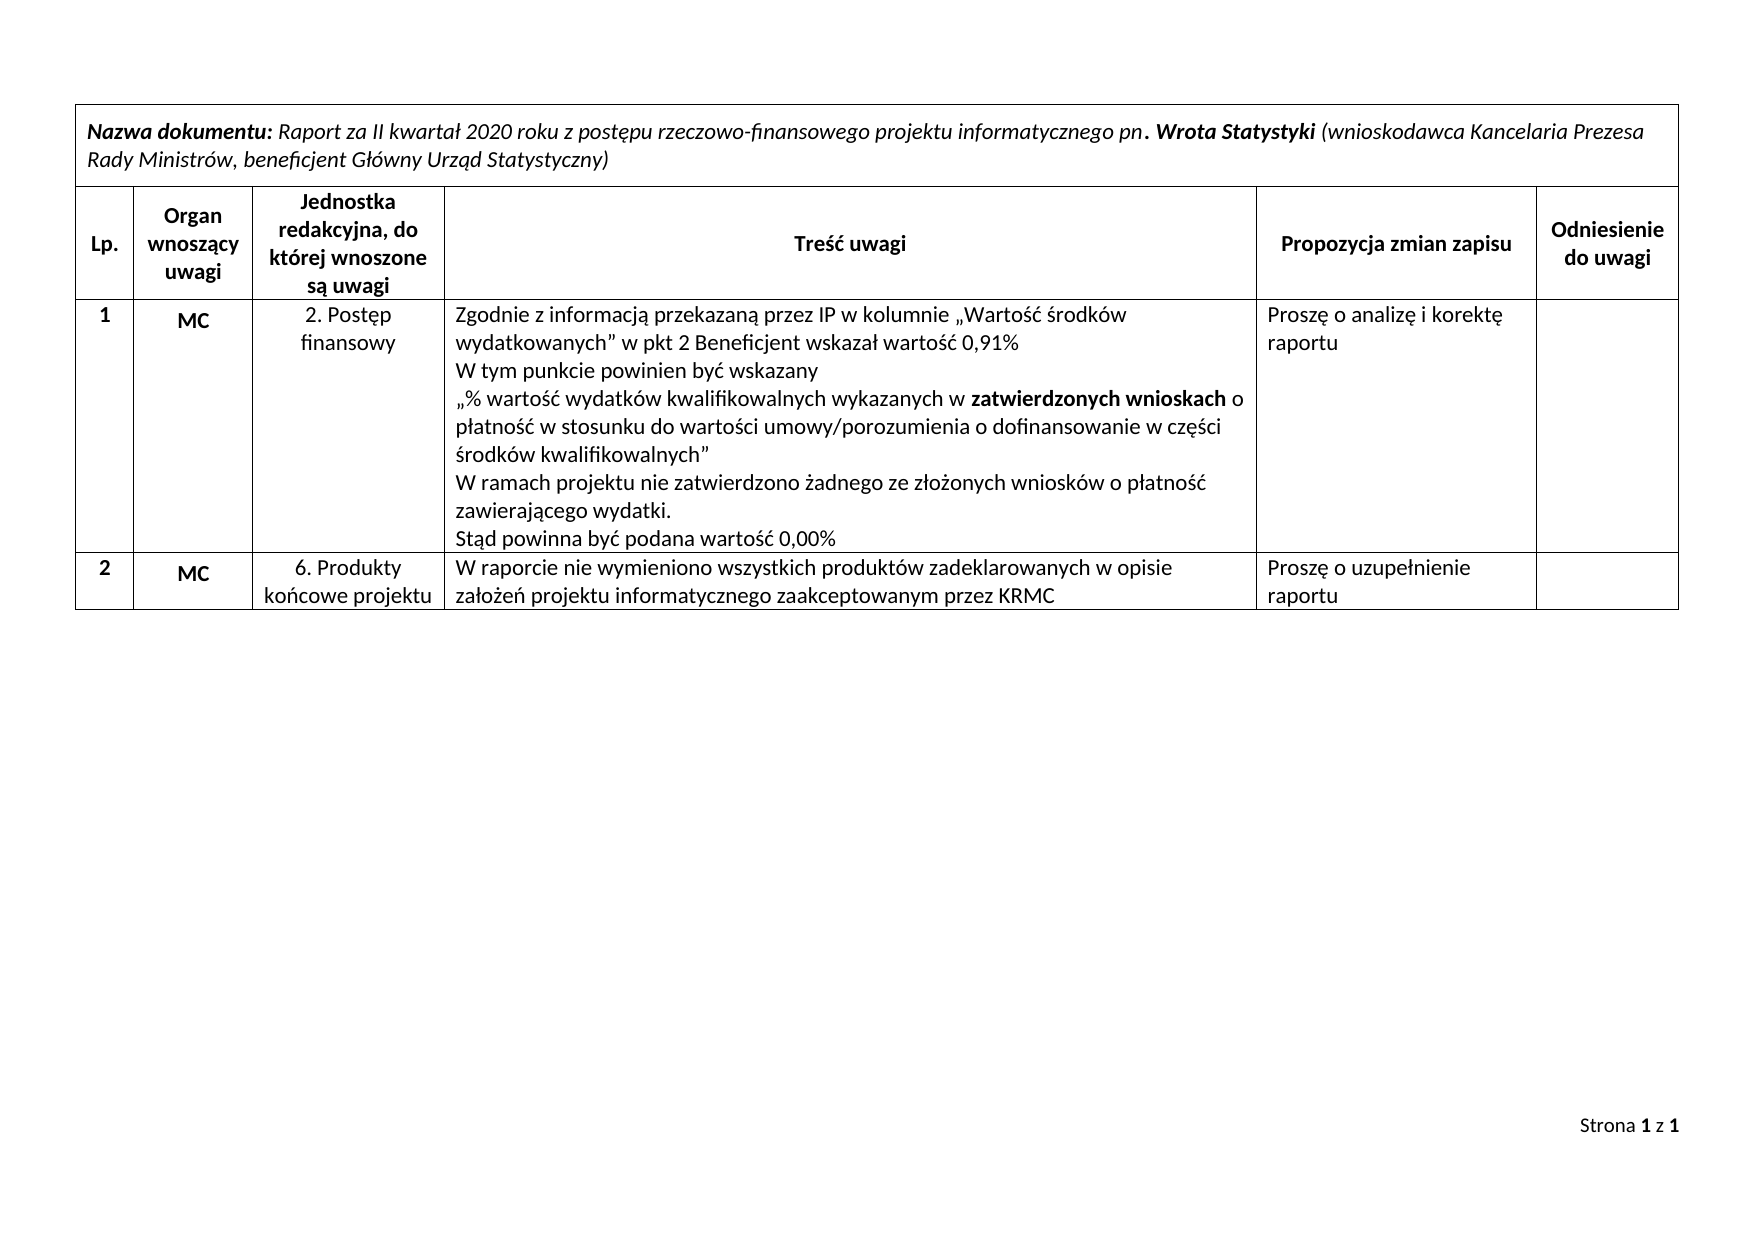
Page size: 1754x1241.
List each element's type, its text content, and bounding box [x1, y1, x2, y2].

table_cell Proszę o uzupełnienie raportu [1257, 553, 1536, 609]
table_cell Odniesienie do uwagi [1537, 187, 1678, 299]
table_cell [1537, 553, 1678, 609]
table_cell MC [134, 553, 252, 609]
table_cell Organ wnoszący uwagi [134, 187, 252, 299]
table_cell Proszę o analizę i korektę raportu [1257, 300, 1536, 552]
table_cell Lp. [76, 187, 133, 299]
table_cell 6. Produkty końcowe projektu [253, 553, 444, 609]
table_cell 1 [76, 300, 133, 552]
table_cell Propozycja zmian zapisu [1257, 187, 1536, 299]
table_cell [1537, 300, 1678, 552]
table_header Nazwa dokumentu: Raport za II kwartał 2020 roku z postępu rzeczowo-finansowego projektu informatycznego pn. Wrota Statystyki (wnioskodawca Kancelaria Prezesa Rady Ministrów, beneficjent Główny Urząd Statystyczny) [76, 105, 1678, 186]
table_cell Treść uwagi [445, 187, 1256, 299]
table_cell MC [134, 300, 252, 552]
table_cell Jednostka redakcyjna, do której wnoszone są uwagi [253, 187, 444, 299]
table_cell W raporcie nie wymieniono wszystkich produktów zadeklarowanych w opisie założeń projektu informatycznego zaakceptowanym przez KRMC [445, 553, 1256, 609]
table_cell Zgodnie z informacją przekazaną przez IP w kolumnie „Wartość środków wydatkowanych” w pkt 2 Beneficjent wskazał wartość 0,91% W tym punkcie powinien być wskazany „% wartość wydatków kwalifikowalnych wykazanych w zatwierdzonych wnioskach o płatność w stosunku do wartości umowy/porozumienia o dofinansowanie w części środków kwalifikowalnych” W ramach projektu nie zatwierdzono żadnego ze złożonych wniosków o płatność zawierającego wydatki. Stąd powinna być podana wartość 0,00% [445, 300, 1256, 552]
table_cell 2 [76, 553, 133, 609]
table_cell 2. Postęp finansowy [253, 300, 444, 552]
